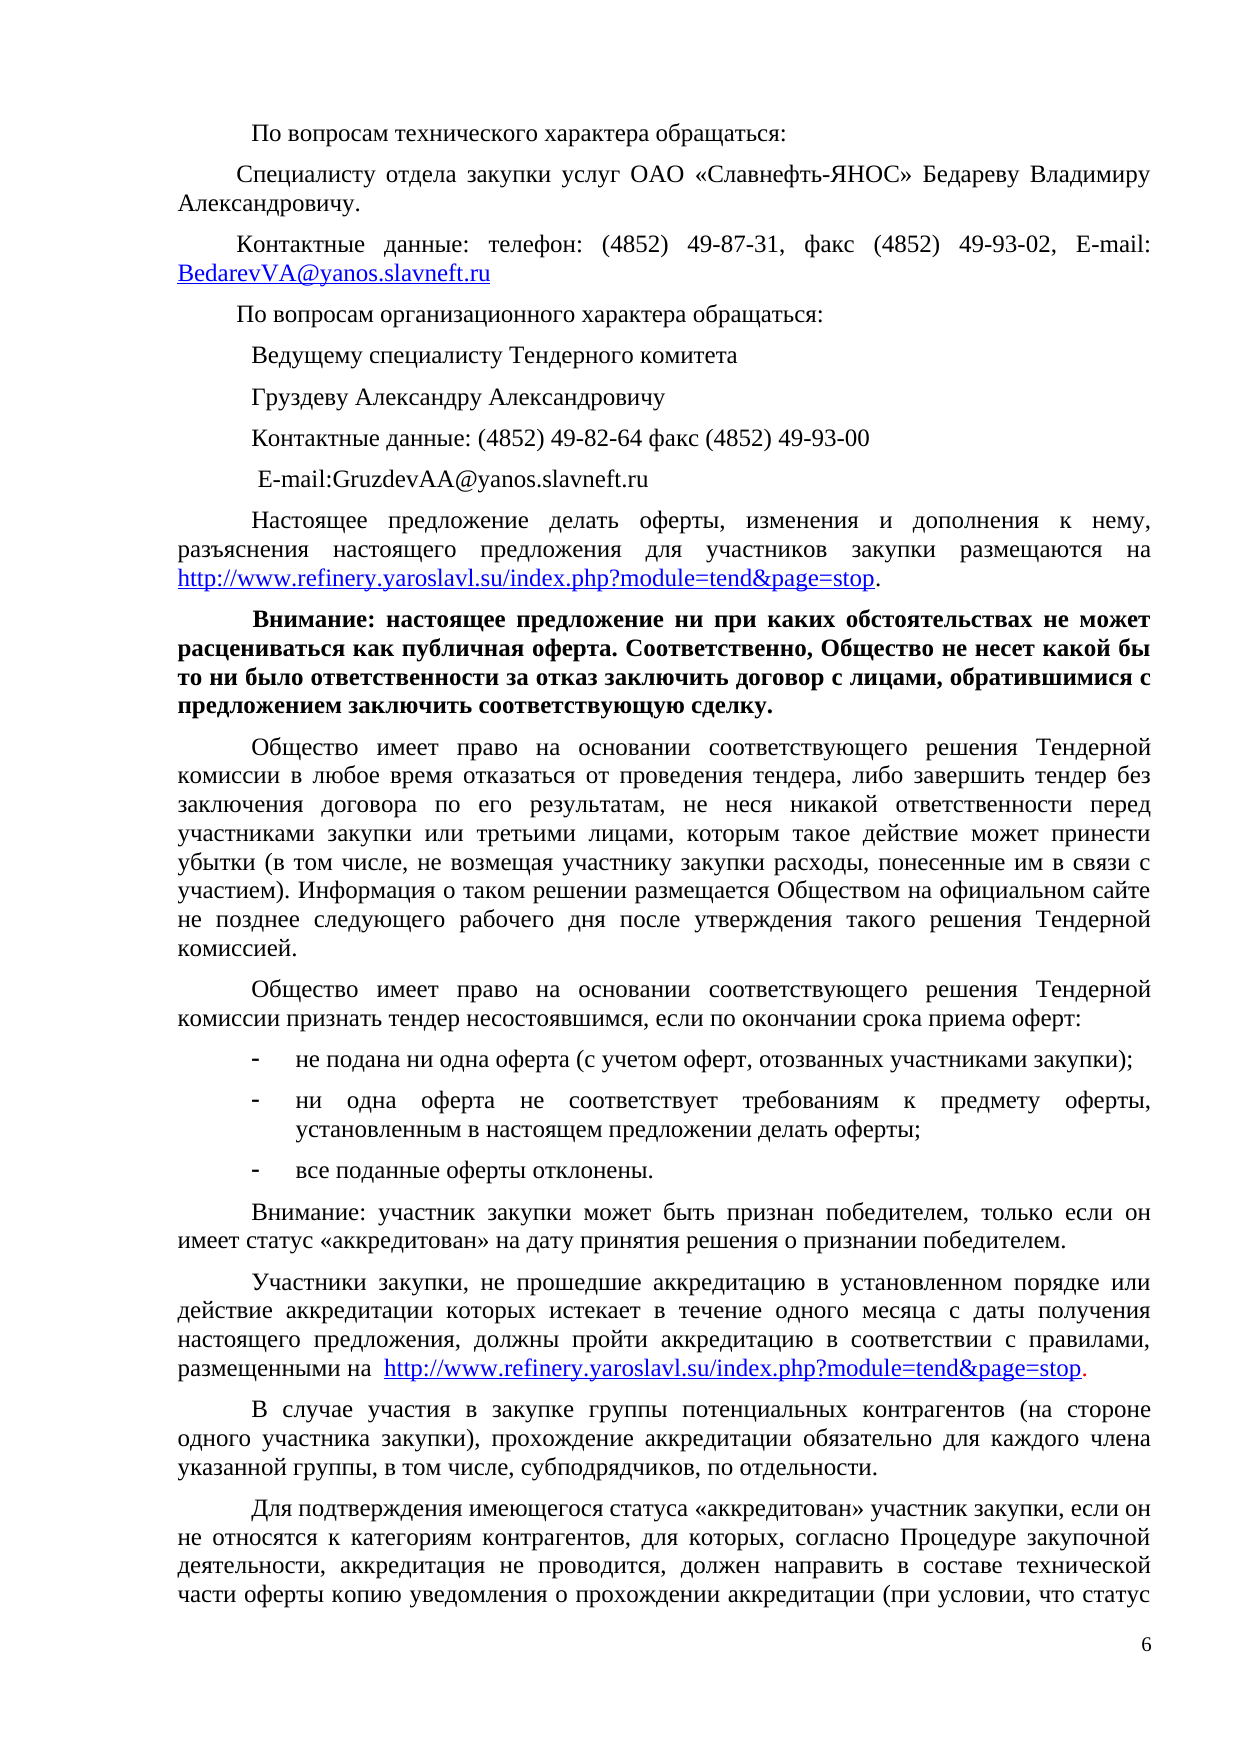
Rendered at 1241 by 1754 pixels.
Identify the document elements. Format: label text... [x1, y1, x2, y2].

text Контактные данные: телефон: (4852) 49-87-31, факс (4852) 49-93-02, E-mail: BedarevVA@yanos.slavneft.ru [177, 229, 1152, 287]
text Общество имеет право на основании соответствующего решения Тендерной комиссии в любое время отказаться от проведения тендера, либо завершить тендер без заключения договора по его результатам, не неся никакой ответственности перед участниками закупки или третьими лицами, которым такое действие может принести убытки (в том числе, не возмещая участнику закупки расходы, понесенные им в связи с участием). Информация о таком решении размещается Обществом на официальном сайте не позднее следующего рабочего дня после утверждения такого решения Тендерной комиссией. [177, 732, 1152, 962]
text Специалисту отдела закупки услуг ОАО «Славнефть-ЯНОС» Бедареву Владимиру Александровичу. [177, 159, 1152, 217]
list ни одна оферта не соответствует требованиям к предмету оферты, установленным в настоящем предложении делать оферты; [251, 1086, 1152, 1143]
text По вопросам организационного характера обращаться: [177, 299, 1152, 328]
text Общество имеет право на основании соответствующего решения Тендерной комиссии признать тендер несостоявшимся, если по окончании срока приема оферт: [177, 974, 1152, 1032]
text Е-mail:GruzdevAA@yanos.slavneft.ru [177, 464, 1152, 493]
text Участники закупки, не прошедшие аккредитацию в установленном порядке или действие аккредитации которых истекает в течение одного месяца с даты получения настоящего предложения, должны пройти аккредитацию в соответствии с правилами, размещенными на http://www.refinery.yaroslavl.su/index.php?module=tend&page=stop. [177, 1267, 1152, 1382]
text Ведущему специалисту Тендерного комитета [177, 341, 1152, 369]
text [177, 1493, 1152, 1608]
text По вопросам технического характера обращаться: [177, 118, 1152, 147]
text Контактные данные: (4852) 49-82-64 факс (4852) 49-93-00 [177, 423, 1152, 452]
list все поданные оферты отклонены. [251, 1156, 1152, 1184]
text Внимание: настоящее предложение ни при каких обстоятельствах не может расцениваться как публичная оферта. Соответственно, Общество не несет какой бы то ни было ответственности за отказ заключить договор с лицами, обратившимися с предложением заключить соответствующую сделку. [177, 604, 1152, 719]
text Внимание: участник закупки может быть признан победителем, только если он имеет статус «аккредитован» на дату принятия решения о признании победителем. [177, 1197, 1152, 1254]
text В случае участия в закупке группы потенциальных контрагентов (на стороне одного участника закупки), прохождение аккредитации обязательно для каждого члена указанной группы, в том числе, субподрядчиков, по отдельности. [177, 1394, 1152, 1481]
text Груздеву Александру Александровичу [177, 382, 1152, 411]
list не подана ни одна оферта (с учетом оферт, отозванных участниками закупки); [251, 1044, 1152, 1073]
text Настоящее предложение делать оферты, изменения и дополнения к нему, разъяснения настоящего предложения для участников закупки размещаются на http://www.refinery.yaroslavl.su/index.php?module=tend&page=stop. [177, 506, 1152, 592]
